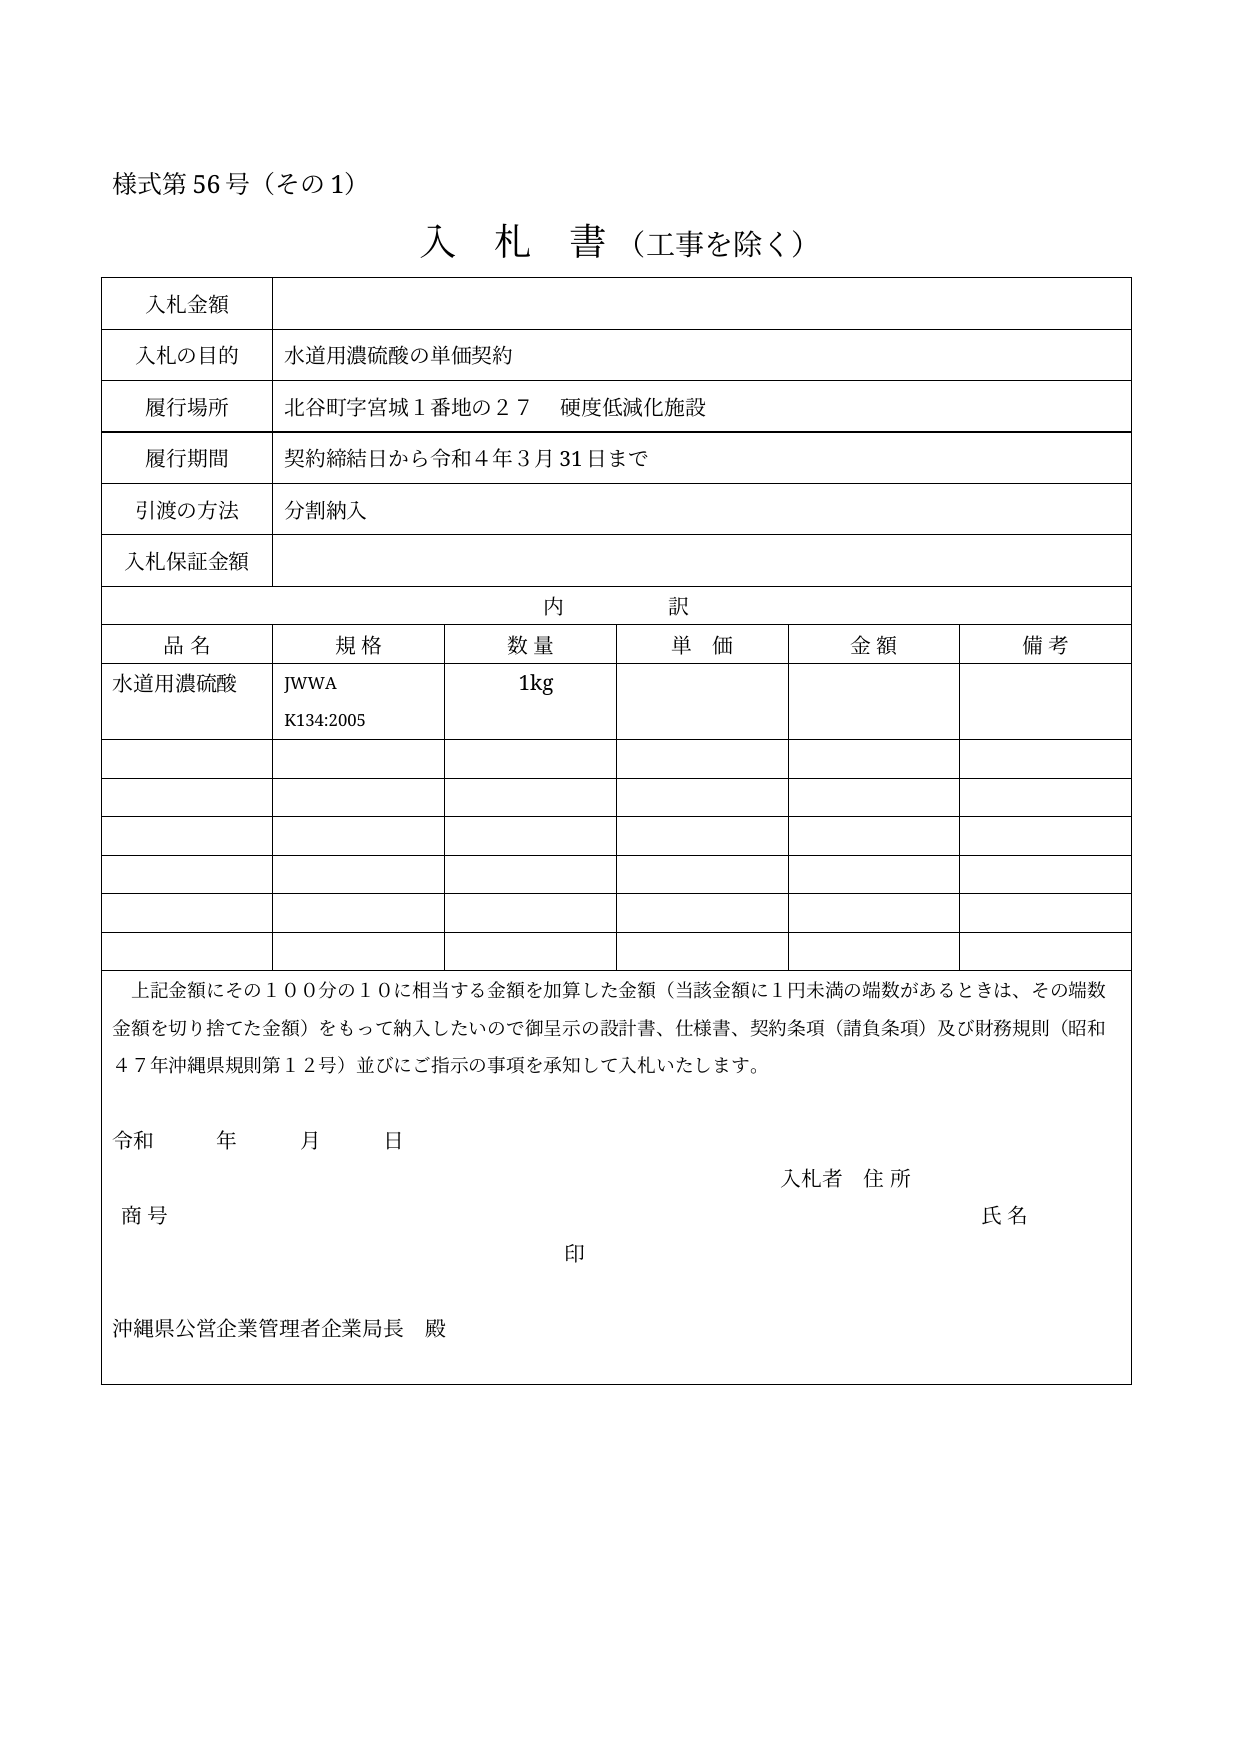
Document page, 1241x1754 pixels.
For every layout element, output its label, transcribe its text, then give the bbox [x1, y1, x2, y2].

table_cell [445, 779, 616, 816]
table_cell [102, 856, 272, 893]
table_cell [102, 933, 272, 970]
table_cell [445, 894, 616, 932]
table_cell [102, 779, 272, 816]
table_cell 履行場所 [102, 381, 272, 431]
table_cell 内 訳 [102, 587, 1131, 624]
table_cell 水道用濃硫酸の単価契約 [273, 330, 1131, 380]
table_cell [960, 817, 1131, 854]
table_cell 金 額 [789, 625, 959, 663]
table_cell [617, 894, 788, 932]
table_cell 入札の目的 [102, 330, 272, 380]
table_cell [617, 740, 788, 777]
table_cell [960, 740, 1131, 777]
table_cell [960, 894, 1131, 932]
table_cell 履行期間 [102, 433, 272, 483]
table_cell [273, 535, 1131, 586]
table_cell [445, 933, 616, 970]
table_cell 1kg [445, 664, 616, 739]
table_cell 契約締結日から令和４年３月31日まで [273, 433, 1131, 483]
table_cell [273, 856, 444, 893]
table_cell 数 量 [445, 625, 616, 663]
table_cell [102, 740, 272, 777]
table_cell [273, 817, 444, 854]
table_cell 水道用濃硫酸 [102, 664, 272, 739]
table_cell [445, 817, 616, 854]
table_cell [960, 856, 1131, 893]
table_cell JWWA K134:2005 [273, 664, 444, 739]
table_cell [273, 894, 444, 932]
table_cell [789, 894, 959, 932]
table_cell 上記金額にその１００分の１０に相当する金額を加算した金額（当該金額に１円未満の端数があるときは、その端数金額を切り捨てた金額）をもって納入したいので御呈示の設計書、仕様書、契約条項（請負条項）及び財務規則（昭和４７年沖縄県規則第１２号）並びにご指示の事項を承知して入札いたします。 令和 年 月 日 入札者 住 所 商 号 氏 名 印 沖縄県公営企業管理者企業局長 殿 [102, 971, 1131, 1384]
table_cell [789, 740, 959, 777]
table_cell [960, 933, 1131, 970]
table_cell [789, 933, 959, 970]
table_cell [445, 856, 616, 893]
table_cell 引渡の方法 [102, 484, 272, 534]
table_cell 北谷町字宮城１番地の２７ 硬度低減化施設 [273, 381, 1131, 431]
table_cell [960, 664, 1131, 739]
table_cell [789, 856, 959, 893]
table_cell [617, 779, 788, 816]
table_cell [960, 779, 1131, 816]
table_cell [789, 817, 959, 854]
table_cell 分割納入 [273, 484, 1131, 534]
table_cell [102, 894, 272, 932]
table_cell 単 価 [617, 625, 788, 663]
table_cell 入札保証金額 [102, 535, 272, 586]
table_cell [789, 779, 959, 816]
table_header [273, 278, 1131, 328]
table_cell 備 考 [960, 625, 1131, 663]
table_cell [617, 664, 788, 739]
text 様式第56号（その1） [112, 164, 1128, 202]
table_cell [102, 817, 272, 854]
table_cell [273, 740, 444, 777]
table_cell [273, 933, 444, 970]
table_cell [789, 664, 959, 739]
table_header 入札金額 [102, 278, 272, 328]
table_cell 品 名 [102, 625, 272, 663]
table_cell [617, 856, 788, 893]
table_cell [617, 817, 788, 854]
table_cell 規 格 [273, 625, 444, 663]
table_cell [617, 933, 788, 970]
text 入 札 書 （工事を除く） [112, 202, 1128, 277]
table_cell [445, 740, 616, 777]
table_cell [273, 779, 444, 816]
